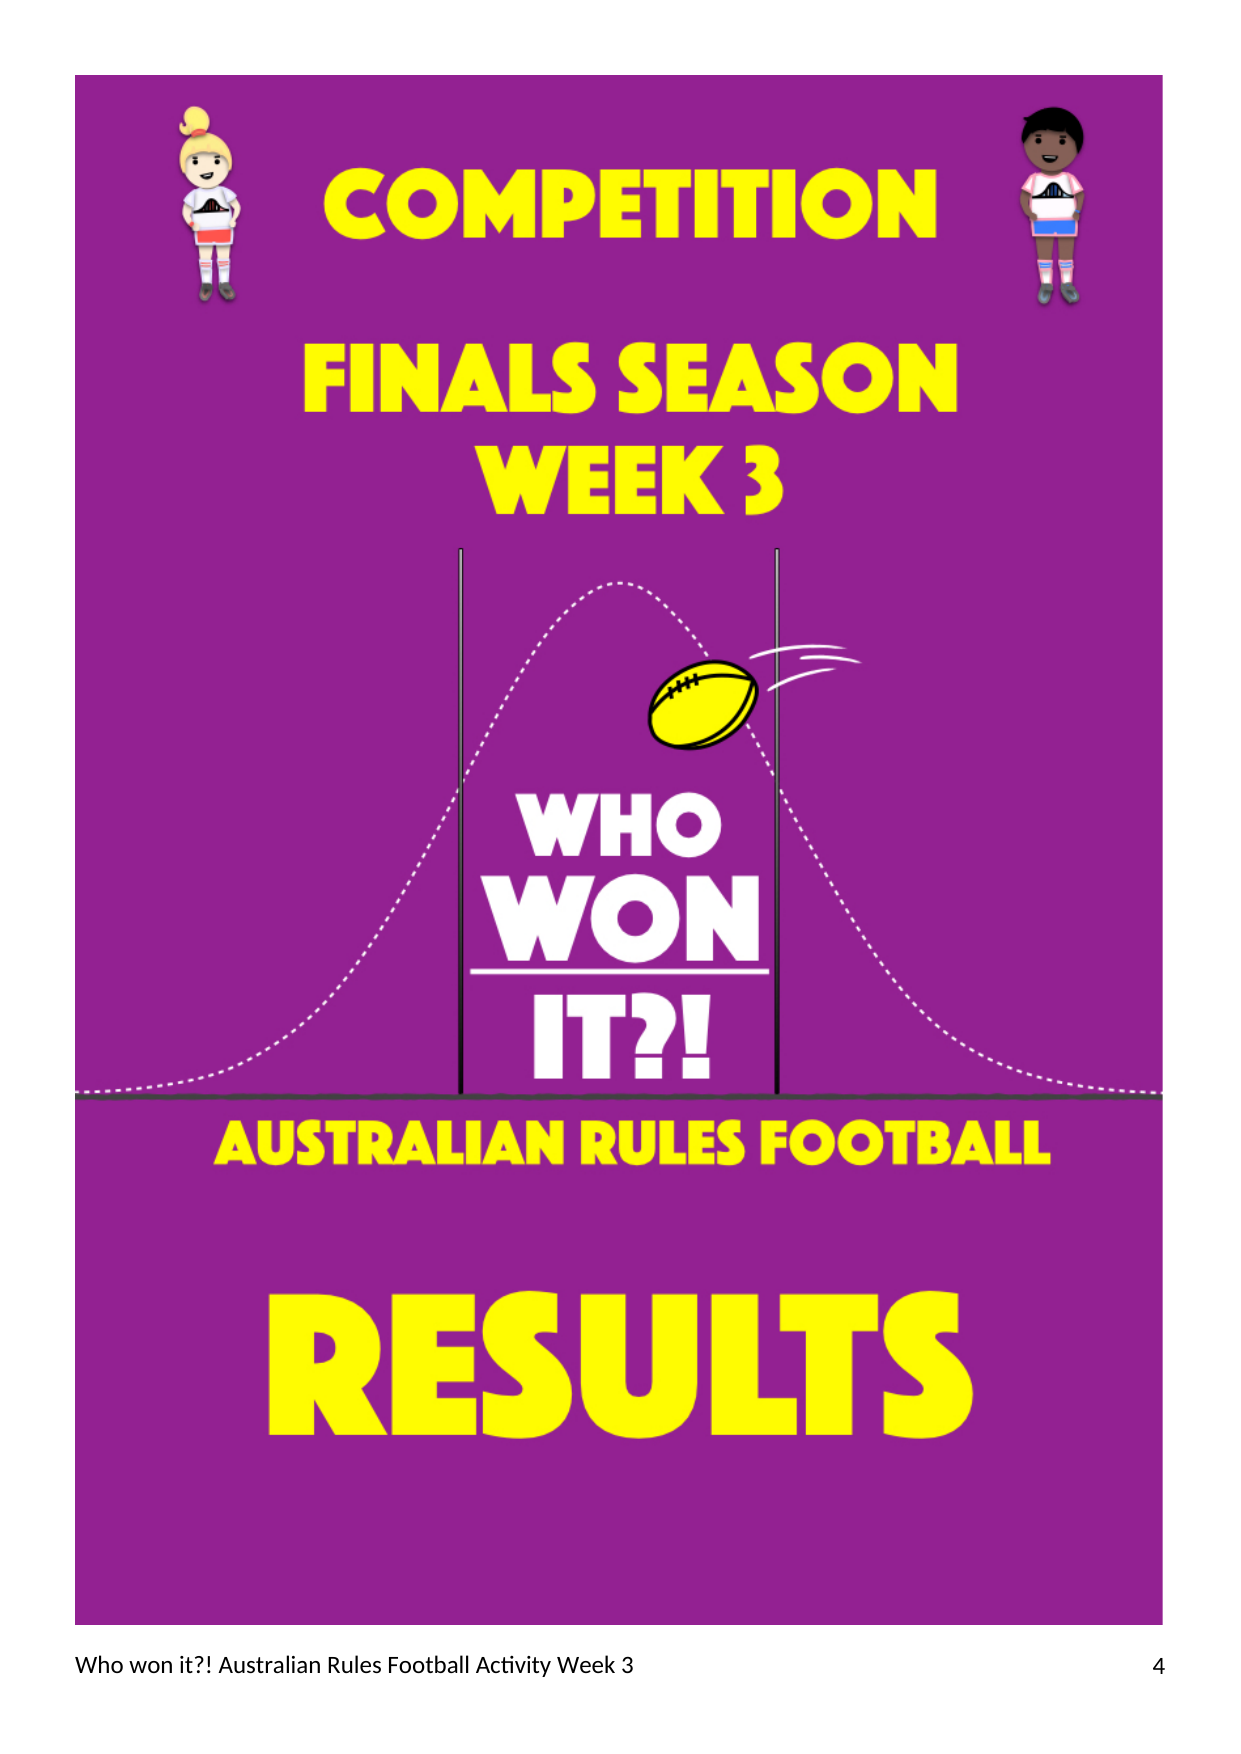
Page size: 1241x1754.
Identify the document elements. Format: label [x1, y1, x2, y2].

picture [75, 75, 1163, 1625]
